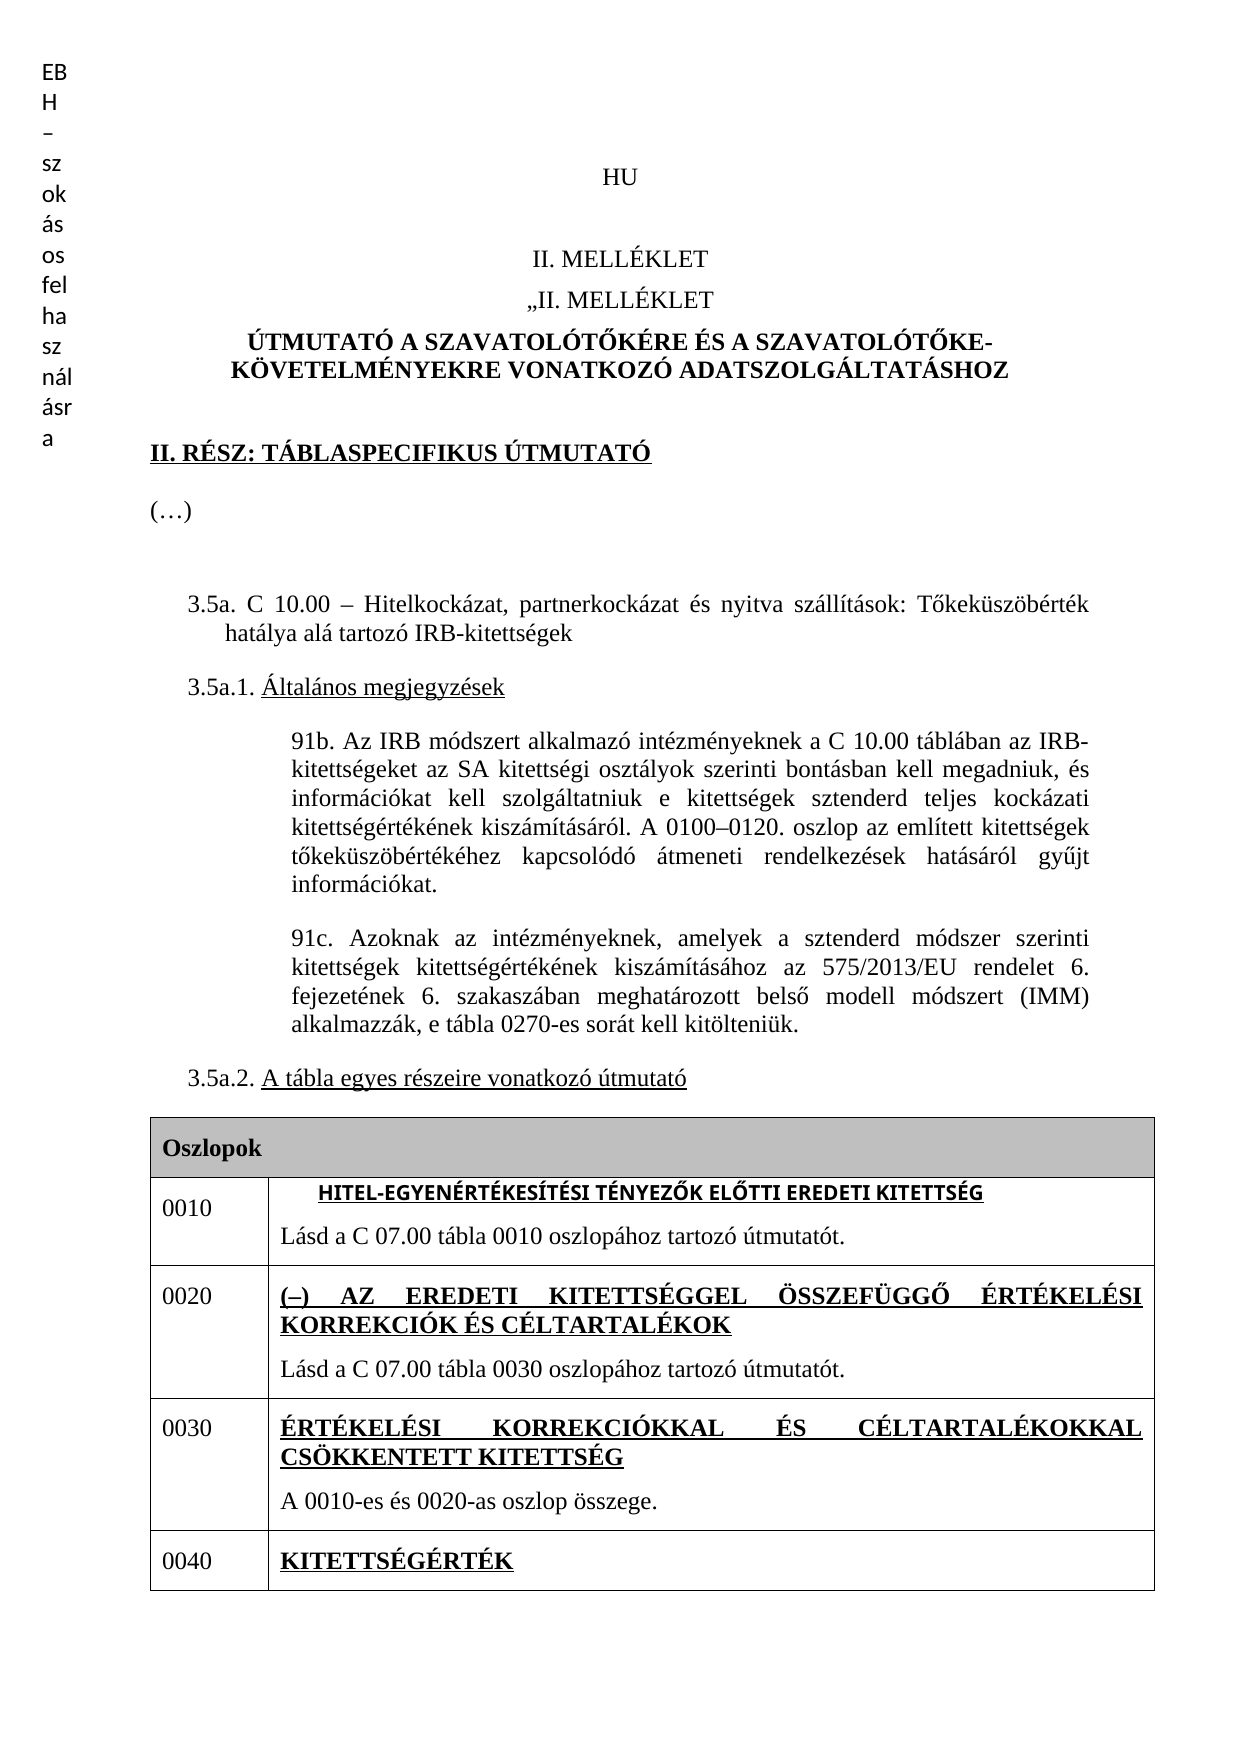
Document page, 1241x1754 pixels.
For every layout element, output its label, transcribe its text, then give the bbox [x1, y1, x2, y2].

text HU [150, 162, 1090, 191]
table_cell 0020 [151, 1266, 268, 1397]
table_header Oszlopok [151, 1118, 1154, 1177]
table_cell 0030 [151, 1399, 268, 1530]
list 3.5a. C 10.00 – Hitelkockázat, partnerkockázat és nyitva szállítások: Tőkeküszöbérték hatálya alá tartozó IRB-kitettségek [187, 589, 1090, 647]
text II. MELLÉKLET [150, 244, 1090, 273]
list 3.5a.1. Általános megjegyzések [187, 672, 1090, 701]
text II. RÉSZ: TÁBLASPECIFIKUS ÚTMUTATÓ [150, 438, 1090, 466]
list 3.5a.2. A tábla egyes részeire vonatkozó útmutató [187, 1063, 1090, 1092]
table_cell (–) AZ EREDETI KITETTSÉGGEL ÖSSZEFÜGGŐ ÉRTÉKELÉSI KORREKCIÓK ÉS CÉLTARTALÉKOK Lásd a C 07.00 tábla 0030 oszlopához tartozó útmutatót. [269, 1266, 1154, 1397]
text (…) [150, 495, 1090, 524]
table_cell 0010 [151, 1178, 268, 1265]
list 91b. Az IRB módszert alkalmazó intézményeknek a C 10.00 táblában az IRB-kitettségeket az SA kitettségi osztályok szerinti bontásban kell megadniuk, és információkat kell szolgáltatniuk e kitettségek sztenderd teljes kockázati kitettségértékének kiszámításáról. A 0100–0120. oszlop az említett kitettségek tőkeküszöbértékéhez kapcsolódó átmeneti rendelkezések hatásáról gyűjt információkat. [291, 726, 1090, 898]
table_cell ÉRTÉKELÉSI KORREKCIÓKKAL ÉS CÉLTARTALÉKOKKAL CSÖKKENTETT KITETTSÉG A 0010-es és 0020-as oszlop összege. [269, 1399, 1154, 1530]
list 91c. Azoknak az intézményeknek, amelyek a sztenderd módszer szerinti kitettségek kitettségértékének kiszámításához az 575/2013/EU rendelet 6. fejezetének 6. szakaszában meghatározott belső modell módszert (IMM) alkalmazzák, e tábla 0270-es sorát kell kitölteniük. [291, 923, 1090, 1038]
text „II. MELLÉKLET [150, 286, 1090, 314]
table_cell HITEL-EGYENÉRTÉKESÍTÉSI TÉNYEZŐK ELŐTTI EREDETI KITETTSÉG Lásd a C 07.00 tábla 0010 oszlopához tartozó útmutatót. [269, 1178, 1154, 1265]
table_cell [269, 1531, 1154, 1589]
table_cell 0040 [151, 1531, 268, 1589]
text ÚTMUTATÓ A SZAVATOLÓTŐKÉRE ÉS A SZAVATOLÓTŐKE-KÖVETELMÉNYEKRE VONATKOZÓ ADATSZOLGÁLTATÁSHOZ [150, 327, 1090, 384]
